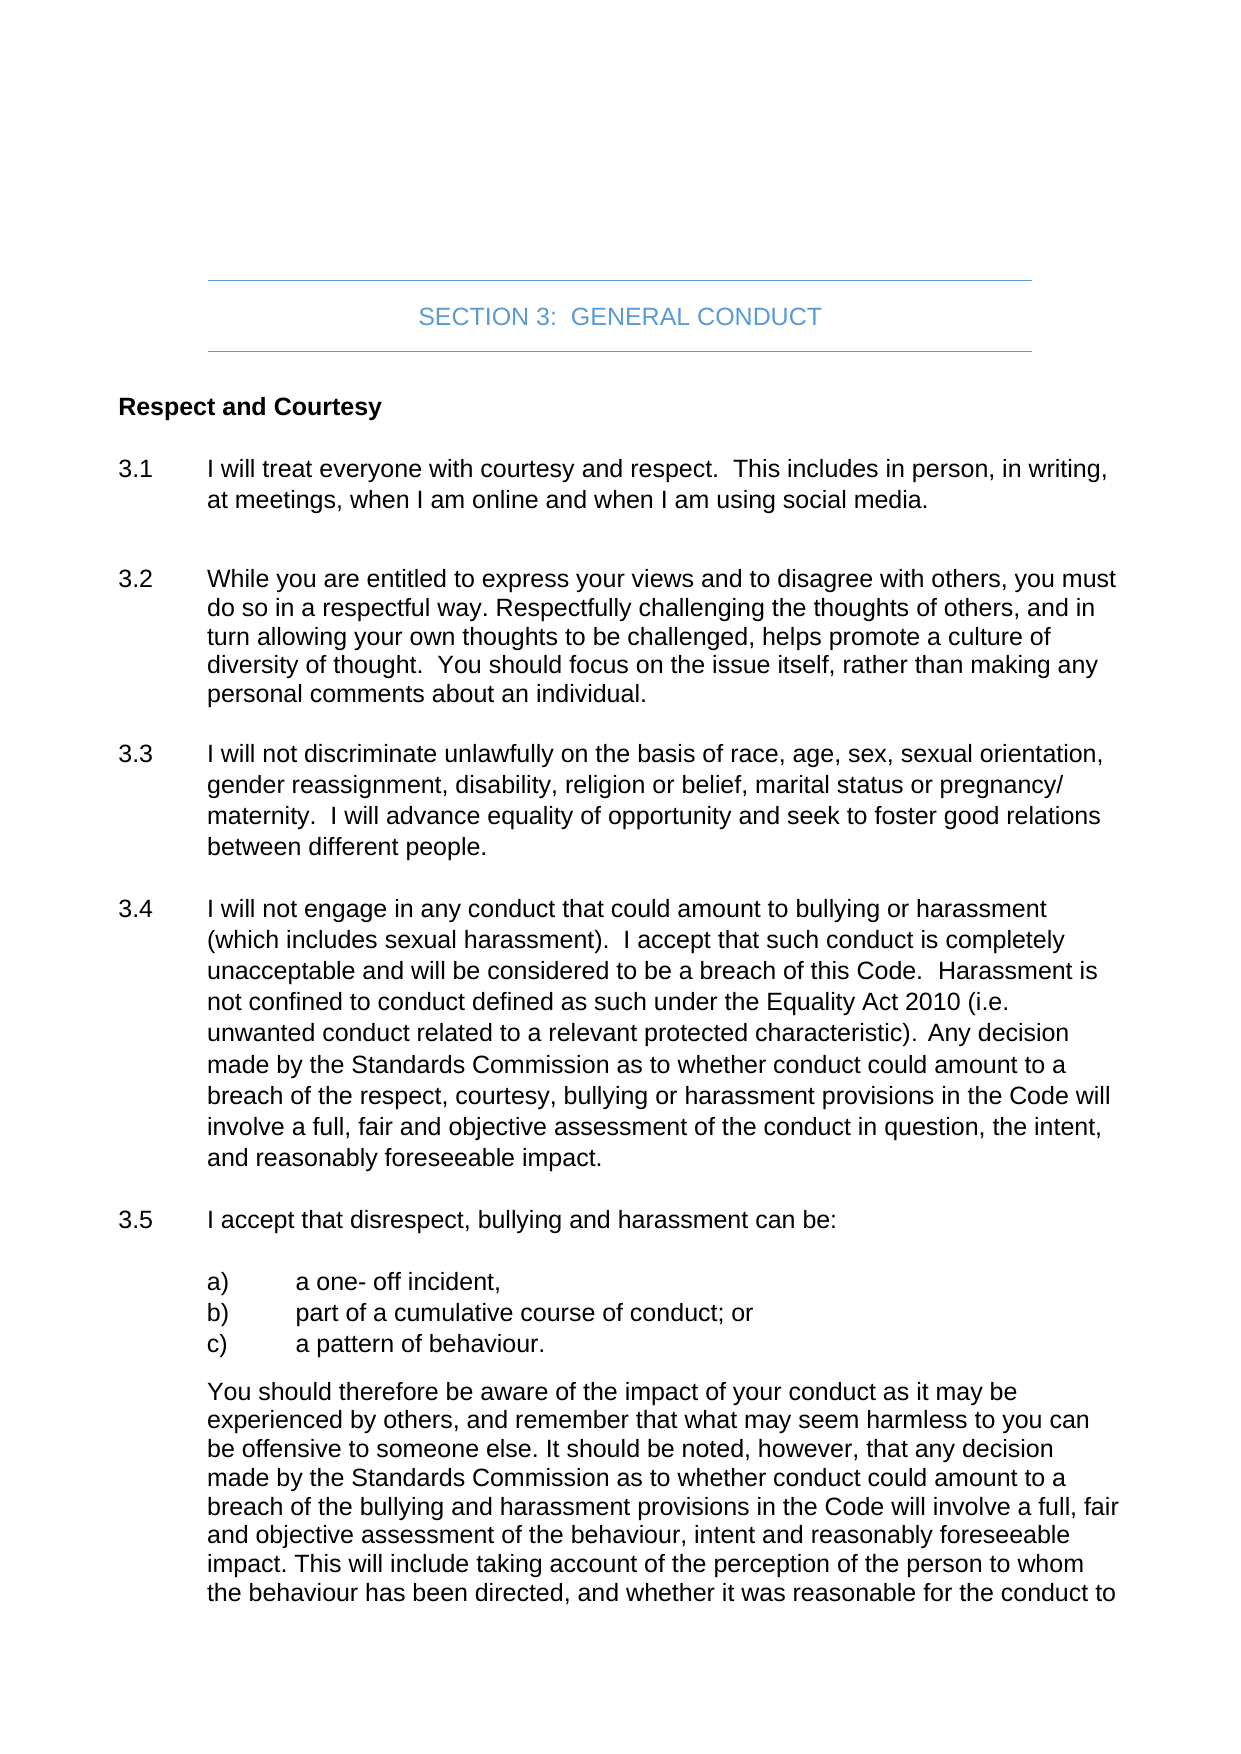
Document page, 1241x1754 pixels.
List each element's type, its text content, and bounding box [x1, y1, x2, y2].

list a) a one- off incident, [207, 1267, 1122, 1296]
list Respect and Courtesy [118, 392, 1122, 421]
text 3.2 While you are entitled to express your views and to disagree with others, you must do so in a respectful way. Respectfully challenging the thoughts of others, and in turn allowing your own thoughts to be challenged, helps promote a culture of diversity of thought. You should focus on the issue itself, rather than making any personal comments about an individual. [118, 564, 1122, 708]
list 3.1 I will treat everyone with courtesy and respect. This includes in person, in writing, at meetings, when I am online and when I am using social media. [118, 454, 1122, 514]
list b) part of a cumulative course of conduct; or [207, 1298, 1122, 1327]
list c) a pattern of behaviour. [207, 1329, 1122, 1358]
text SECTION 3: GENERAL CONDUCT [208, 281, 1032, 351]
list 3.4 I will not engage in any conduct that could amount to bullying or harassment (which includes sexual harassment). I accept that such conduct is completely unacceptable and will be considered to be a breach of this Code. Harassment is not confined to conduct defined as such under the Equality Act 2010 (i.e. unwanted conduct related to a relevant protected characteristic). Any decision made by the Standards Commission as to whether conduct could amount to a breach of the respect, courtesy, bullying or harassment provisions in the Code will involve a full, fair and objective assessment of the conduct in question, the intent, and reasonably foreseeable impact. [118, 894, 1122, 1171]
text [207, 1377, 1122, 1607]
list 3.3 I will not discriminate unlawfully on the basis of race, age, sex, sexual orientation, gender reassignment, disability, religion or belief, marital status or pregnancy/ maternity. I will advance equality of opportunity and seek to foster good relations between different people. [118, 739, 1122, 861]
list 3.5 I accept that disrespect, bullying and harassment can be: [118, 1205, 1122, 1233]
